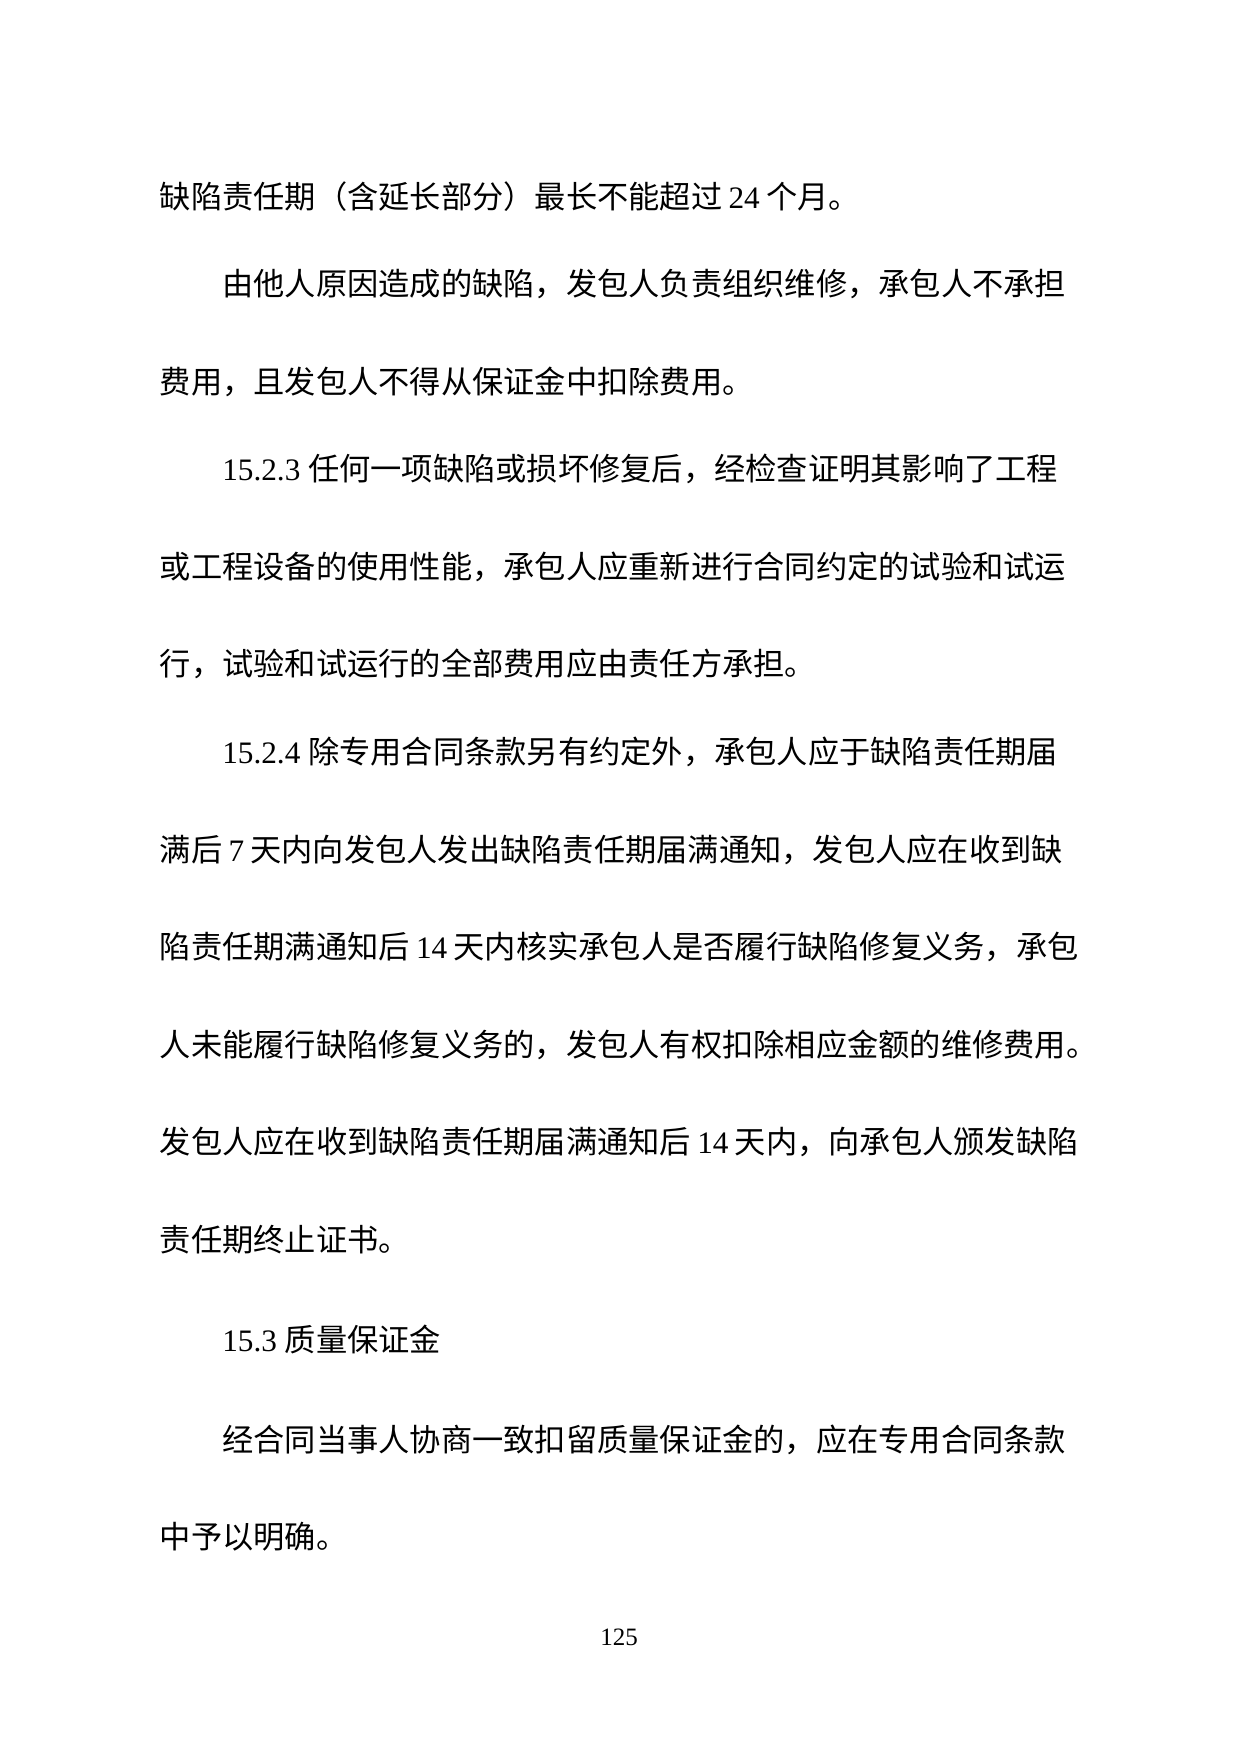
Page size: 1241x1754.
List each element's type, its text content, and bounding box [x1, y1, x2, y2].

text 经合同当事人协商一致扣留质量保证金的，应在专用合同条款中予以明确。 [159, 1405, 1078, 1567]
text 15.2.4 除专用合同条款另有约定外，承包人应于缺陷责任期届满后7天内向发包人发出缺陷责任期届满通知，发包人应在收到缺陷责任期满通知后14天内核实承包人是否履行缺陷修复义务，承包人未能履行缺陷修复义务的，发包人有权扣除相应金额的维修费用。发包人应在收到缺陷责任期届满通知后14天内，向承包人颁发缺陷责任期终止证书。 [159, 717, 1078, 1270]
text 15.2.3 任何一项缺陷或损坏修复后，经检查证明其影响了工程或工程设备的使用性能，承包人应重新进行合同约定的试验和试运行，试验和试运行的全部费用应由责任方承担。 [159, 435, 1078, 695]
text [159, 162, 1078, 227]
subtitle 15.3 质量保证金 [159, 1305, 1078, 1370]
text 由他人原因造成的缺陷，发包人负责组织维修，承包人不承担费用，且发包人不得从保证金中扣除费用。 [159, 249, 1078, 412]
